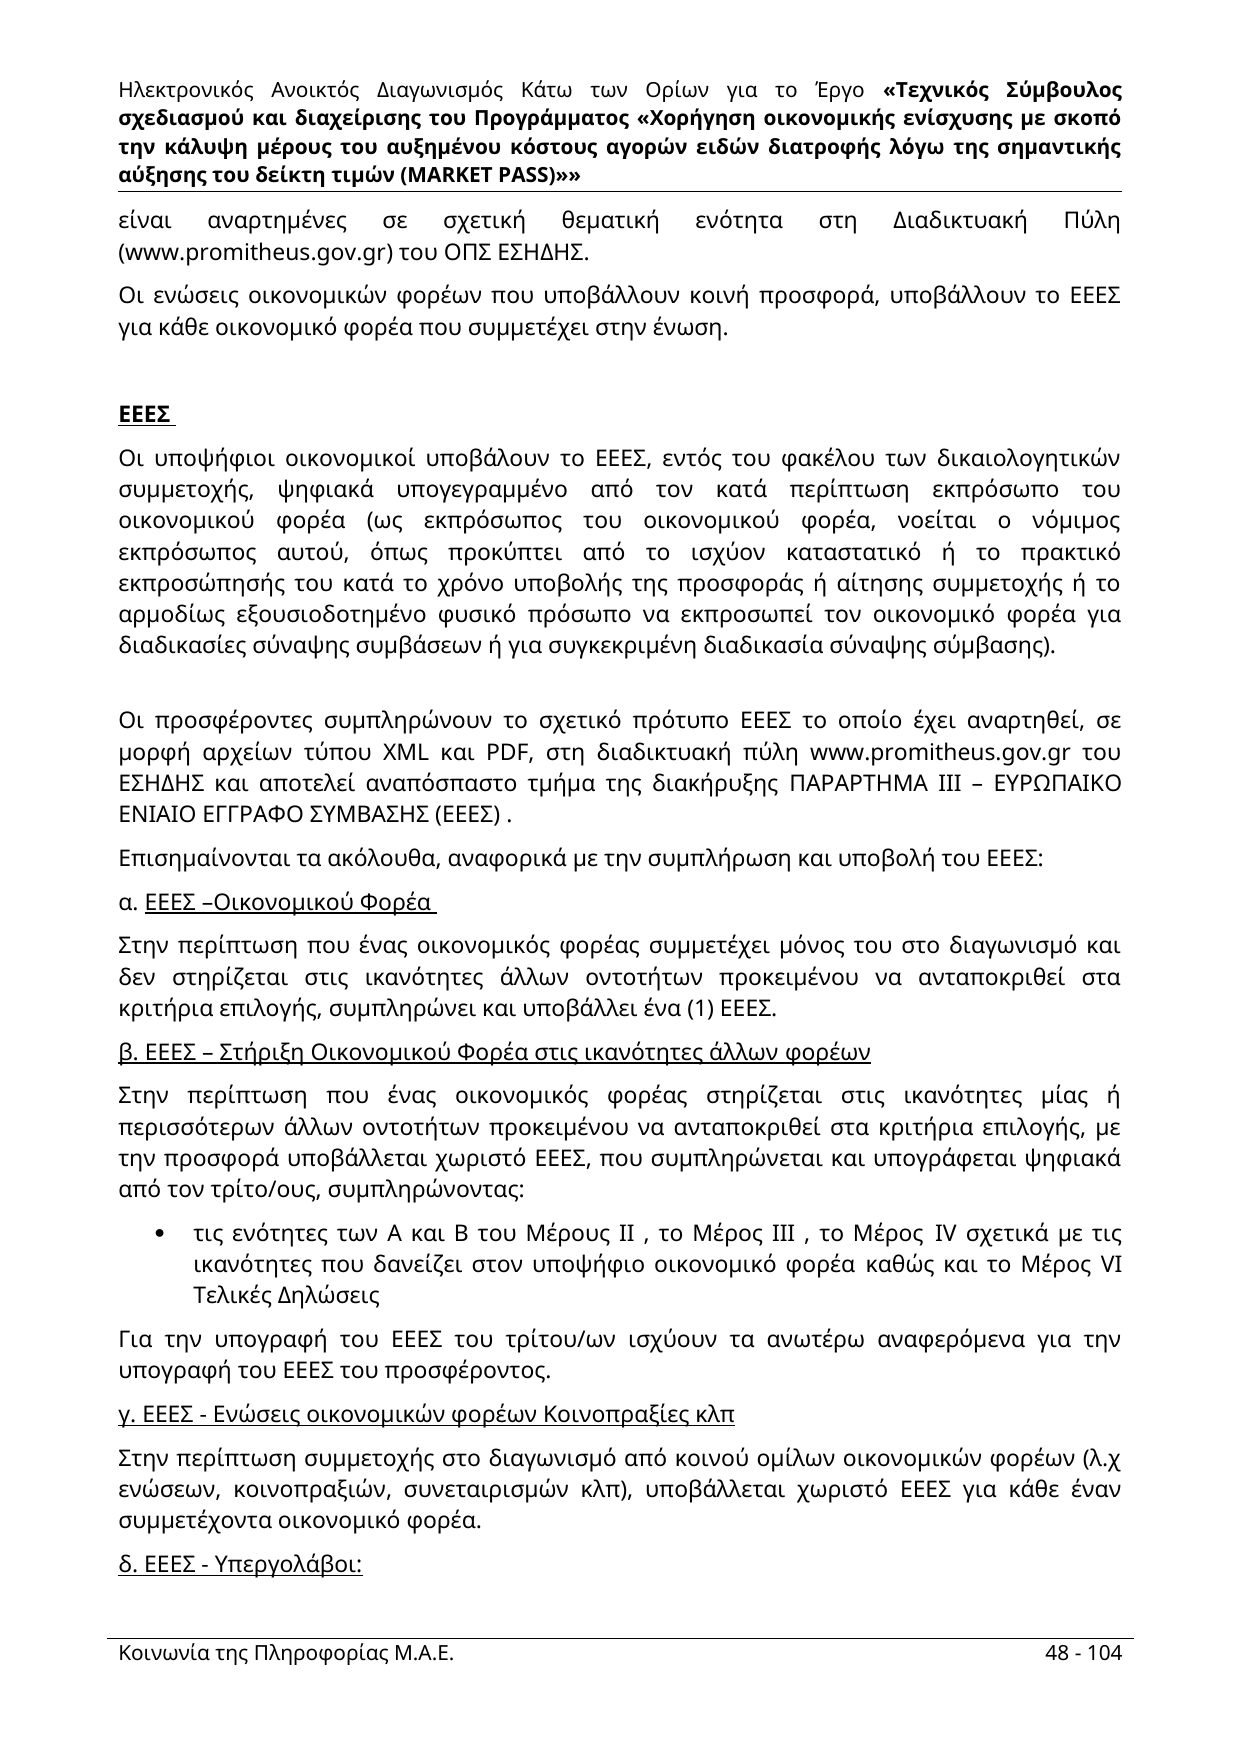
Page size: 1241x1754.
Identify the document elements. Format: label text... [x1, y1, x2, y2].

text γ. ΕΕΕΣ - Ενώσεις οικονομικών φορέων Κοινοπραξίες κλπ [118, 1398, 1122, 1429]
text ΕΕΕΣ [118, 398, 1122, 429]
text Στην περίπτωση που ένας οικονομικός φορέας συμμετέχει μόνος του στο διαγωνισμό και δεν στηρίζεται στις ικανότητες άλλων οντοτήτων προκειμένου να ανταποκριθεί στα κριτήρια επιλογής, συμπληρώνει και υποβάλλει ένα (1) ΕΕΕΣ. [118, 929, 1122, 1023]
list τις ενότητες των Α και Β του Μέρους ΙΙ , το Μέρος ΙΙΙ , το Μέρος IV σχετικά με τις ικανότητες που δανείζει στον υποψήφιο οικονομικό φορέα καθώς και το Μέρος VI Τελικές Δηλώσεις [156, 1217, 1122, 1311]
text Οι προσφέροντες συμπληρώνουν το σχετικό πρότυπο ΕΕΕΣ το οποίο έχει αναρτηθεί, σε μορφή αρχείων τύπου XML και PDF, στη διαδικτυακή πύλη www.promitheus.gov.gr του ΕΣΗΔΗΣ και αποτελεί αναπόσπαστο τμήμα της διακήρυξης ΠΑΡΑΡΤΗΜΑ ΙΙI – ΕΥΡΩΠΑΙΚΟ ΕΝΙΑΙΟ ΕΓΓΡΑΦΟ ΣΥΜΒΑΣΗΣ (ΕΕΕΣ) . [118, 704, 1122, 829]
text Επισημαίνονται τα ακόλουθα, αναφορικά με την συμπλήρωση και υποβολή του ΕΕΕΣ: [118, 842, 1122, 873]
text Στην περίπτωση συμμετοχής στο διαγωνισμό από κοινού ομίλων οικονομικών φορέων (λ.χ ενώσεων, κοινοπραξιών, συνεταιρισμών κλπ), υποβάλλεται χωριστό ΕΕΕΣ για κάθε έναν συμμετέχοντα οικονομικό φορέα. [118, 1442, 1122, 1536]
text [118, 204, 1122, 267]
text Οι υποψήφιοι οικονομικοί υποβάλουν το ΕΕΕΣ, εντός του φακέλου των δικαιολογητικών συμμετοχής, ψηφιακά υπογεγραμμένο από τον κατά περίπτωση εκπρόσωπο του οικονομικού φορέα (ως εκπρόσωπος του οικονομικού φορέα, νοείται ο νόμιμος εκπρόσωπος αυτού, όπως προκύπτει από το ισχύον καταστατικό ή το πρακτικό εκπροσώπησής του κατά το χρόνο υποβολής της προσφοράς ή αίτησης συμμετοχής ή το αρμοδίως εξουσιοδοτημένο φυσικό πρόσωπο να εκπροσωπεί τον οικονομικό φορέα για διαδικασίες σύναψης συμβάσεων ή για συγκεκριμένη διαδικασία σύναψης σύμβασης). [118, 442, 1122, 661]
text α. ΕΕΕΣ –Οικονομικού Φορέα [118, 886, 1122, 917]
text Οι ενώσεις οικονομικών φορέων που υποβάλλουν κοινή προσφορά, υποβάλλουν το ΕΕΕΣ για κάθε οικονομικό φορέα που συμμετέχει στην ένωση. [118, 279, 1122, 342]
text Στην περίπτωση που ένας οικονομικός φορέας στηρίζεται στις ικανότητες μίας ή περισσότερων άλλων οντοτήτων προκειμένου να ανταποκριθεί στα κριτήρια επιλογής, με την προσφορά υποβάλλεται χωριστό ΕΕΕΣ, που συμπληρώνεται και υπογράφεται ψηφιακά από τον τρίτο/ους, συμπληρώνοντας: [118, 1079, 1122, 1204]
text β. ΕΕΕΣ – Στήριξη Οικονομικού Φορέα στις ικανότητες άλλων φορέων [118, 1036, 1122, 1067]
text Για την υπογραφή του ΕΕΕΣ του τρίτου/ων ισχύουν τα ανωτέρω αναφερόμενα για την υπογραφή του ΕΕΕΣ του προσφέροντος. [118, 1323, 1122, 1386]
text δ. ΕΕΕΣ - Υπεργολάβοι: [118, 1548, 1122, 1579]
